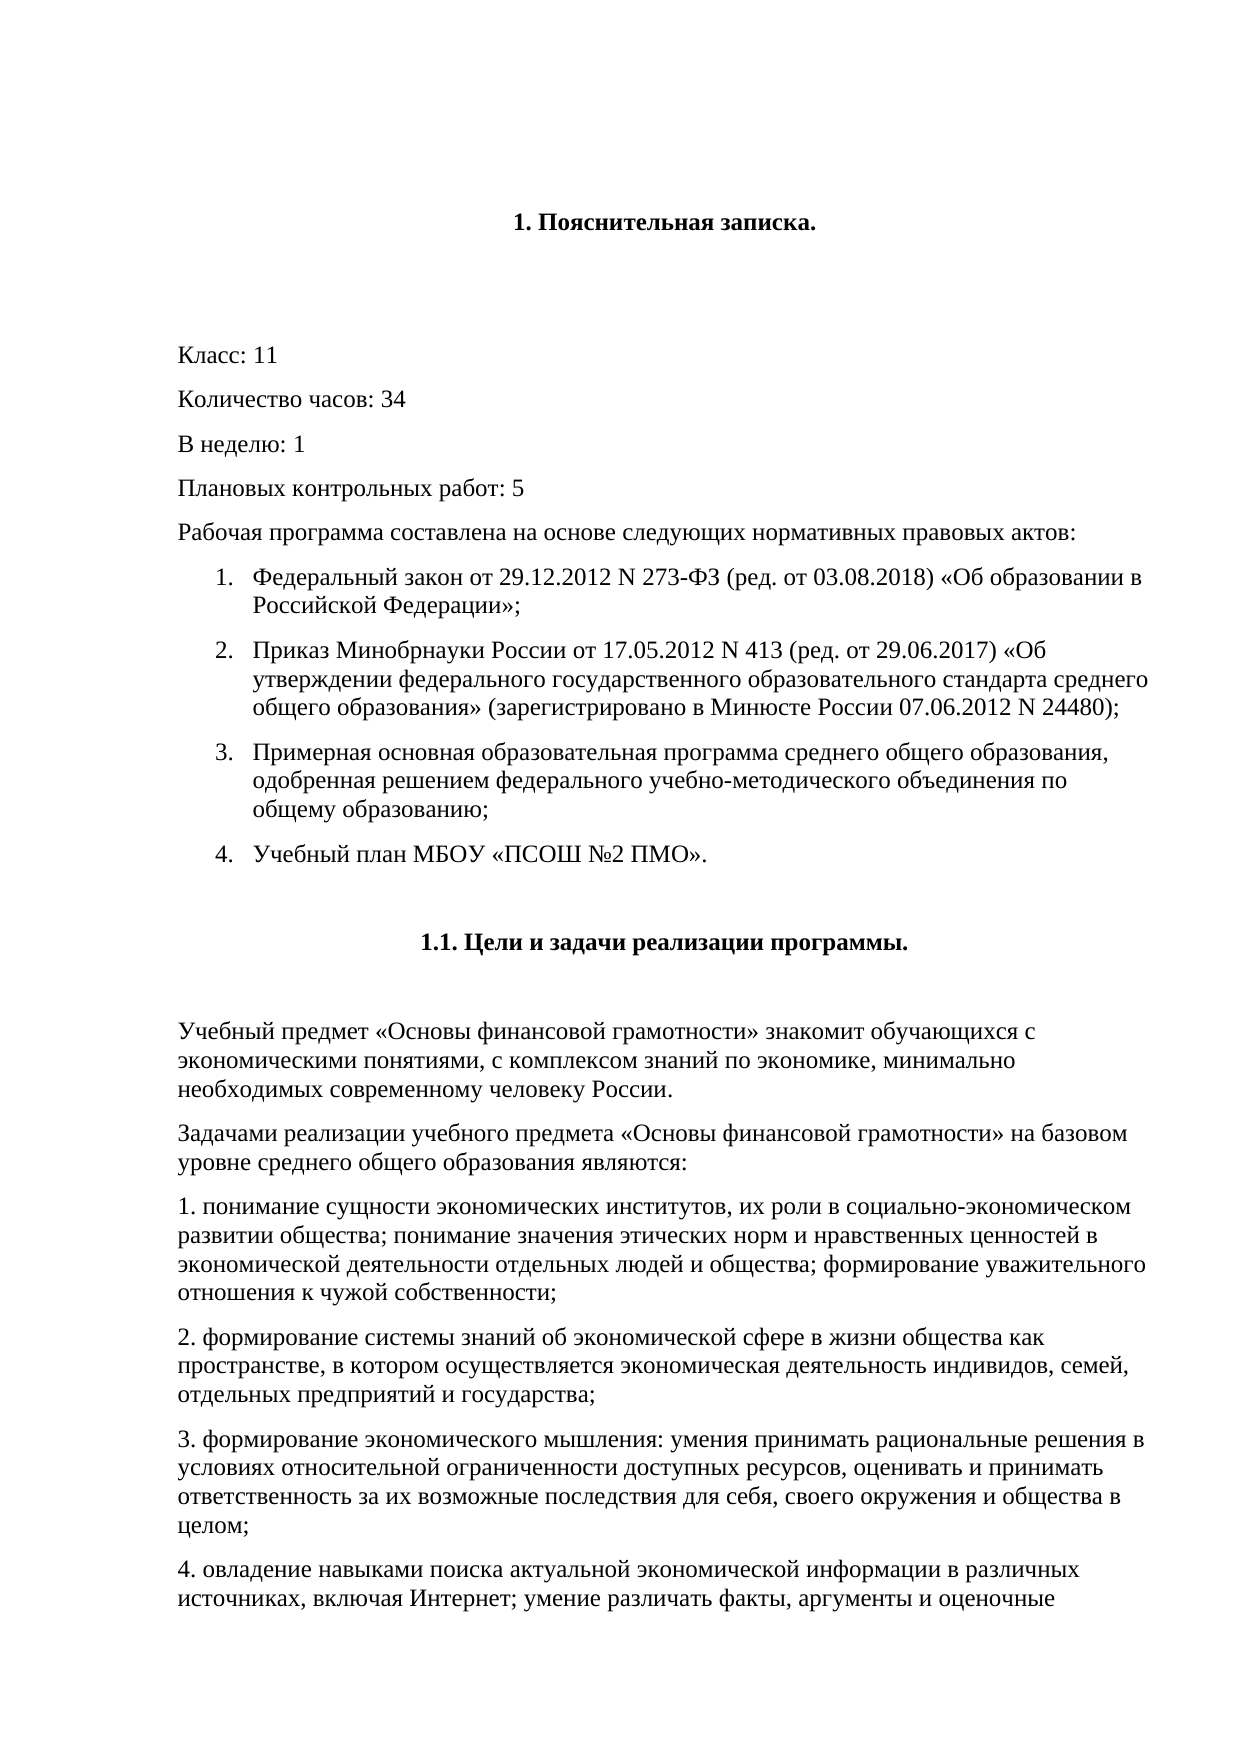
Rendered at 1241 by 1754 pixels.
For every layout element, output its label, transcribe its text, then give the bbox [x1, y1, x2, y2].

text 1. понимание сущности экономических институтов, их роли в социально-экономическом развитии общества; понимание значения этических норм и нравственных ценностей в экономической деятельности отдельных людей и общества; формирование уважительного отношения к чужой собственности; [177, 1191, 1152, 1306]
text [177, 1554, 1152, 1612]
text 3. формирование экономического мышления: умения принимать рациональные решения в условиях относительной ограниченности доступных ресурсов, оценивать и принимать ответственность за их возможные последствия для себя, своего окружения и общества в целом; [177, 1424, 1152, 1539]
text Количество часов: 34 [177, 384, 1152, 413]
text Плановых контрольных работ: 5 [177, 473, 1152, 502]
list Федеральный закон от 29.12.2012 N 273-ФЗ (ред. от 03.08.2018) «Об образовании в Российской Федерации»; [215, 562, 1152, 619]
list Учебный план МБОУ «ПСОШ №2 ПМО». [215, 839, 1152, 867]
list Приказ Минобрнауки России от 17.05.2012 N 413 (ред. от 29.06.2017) «Об утверждении федерального государственного образовательного стандарта среднего общего образования» (зарегистрировано в Минюсте России 07.06.2012 N 24480); [215, 635, 1152, 721]
list Примерная основная образовательная программа среднего общего образования, одобренная решением федерального учебно-методического объединения по общему образованию; [215, 737, 1152, 823]
text В неделю: 1 [177, 429, 1152, 457]
text Рабочая программа составлена на основе следующих нормативных правовых актов: [177, 517, 1152, 546]
text 1.1. Цели и задачи реализации программы. [177, 927, 1152, 956]
text Класс: 11 [177, 340, 1152, 369]
text Задачами реализации учебного предмета «Основы финансовой грамотности» на базовом уровне среднего общего образования являются: [177, 1118, 1152, 1176]
text 2. формирование системы знаний об экономической сфере в жизни общества как пространстве, в котором осуществляется экономическая деятельность индивидов, семей, отдельных предприятий и государства; [177, 1322, 1152, 1408]
text 1. Пояснительная записка. [177, 207, 1152, 236]
text Учебный предмет «Основы финансовой грамотности» знакомит обучающихся с экономическими понятиями, с комплексом знаний по экономике, минимально необходимых современному человеку России. [177, 1016, 1152, 1102]
